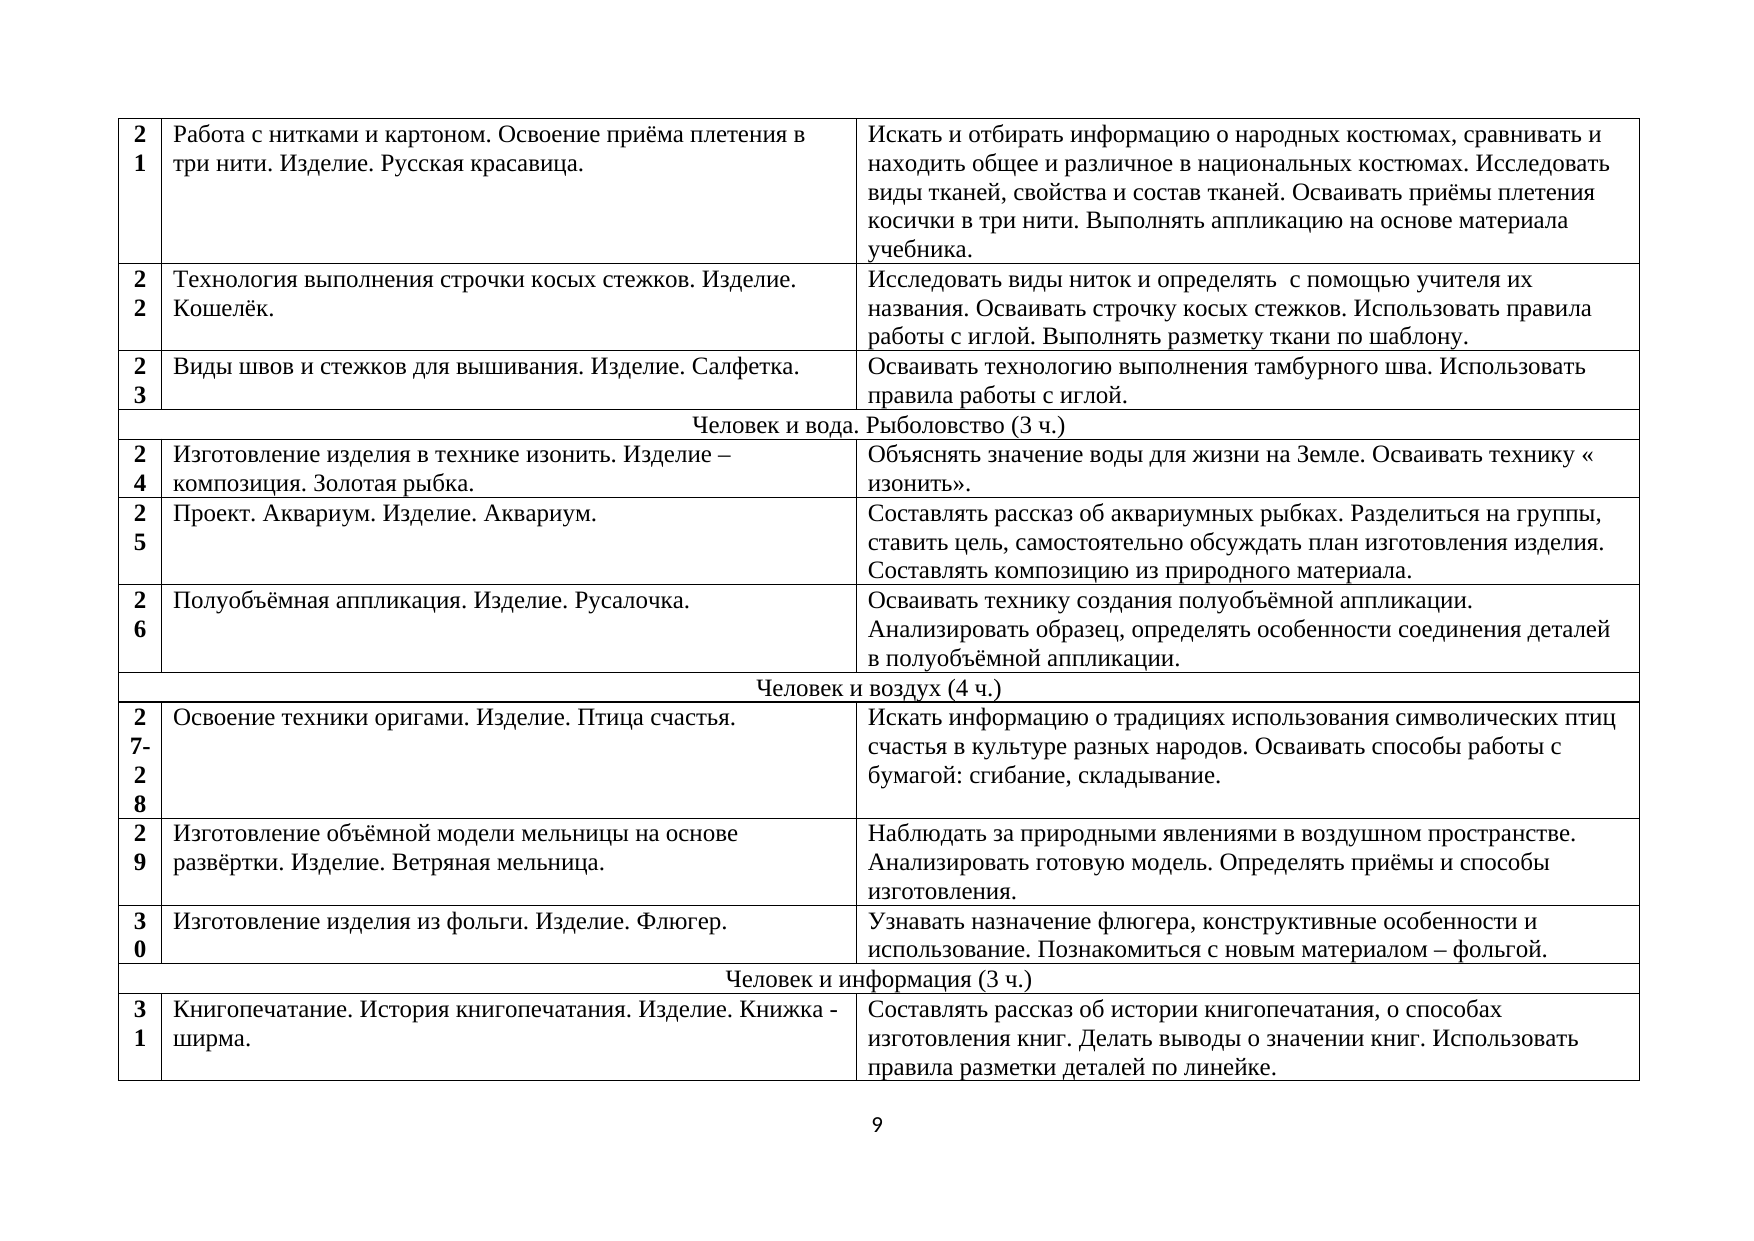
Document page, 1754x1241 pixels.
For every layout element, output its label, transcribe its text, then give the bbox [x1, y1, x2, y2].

table_cell Полуобъёмная аппликация. Изделие. Русалочка. [162, 585, 856, 672]
table_cell Проект. Аквариум. Изделие. Аквариум. [162, 498, 856, 584]
table_cell Человек и воздух (4 ч.) [119, 673, 1639, 701]
table_cell Узнавать назначение флюгера, конструктивные особенности и использование. Познакомиться с новым материалом – фольгой. [857, 906, 1639, 963]
table_cell Осваивать технологию выполнения тамбурного шва. Использовать правила работы с иглой. [857, 351, 1639, 409]
table_cell 26 [119, 585, 161, 672]
table_cell Человек и информация (3 ч.) [119, 964, 1639, 993]
table_cell 23 [119, 351, 161, 409]
table_cell Осваивать технику создания полуобъёмной аппликации. Анализировать образец, определять особенности соединения деталей в полуобъёмной аппликации. [857, 585, 1639, 672]
table_cell Искать и отбирать информацию о народных костюмах, сравнивать и находить общее и различное в национальных костюмах. Исследовать виды тканей, свойства и состав тканей. Осваивать приёмы плетения косички в три нити. Выполнять аппликацию на основе материала учебника. [857, 119, 1639, 263]
table_cell 24 [119, 440, 161, 497]
table_cell 31 [119, 994, 161, 1080]
table_cell Объяснять значение воды для жизни на Земле. Осваивать технику « изонить». [857, 440, 1639, 497]
table_cell Составлять рассказ об аквариумных рыбках. Разделиться на группы, ставить цель, самостоятельно обсуждать план изготовления изделия. Составлять композицию из природного материала. [857, 498, 1639, 584]
table_cell Изготовление объёмной модели мельницы на основе развёртки. Изделие. Ветряная мельница. [162, 819, 856, 905]
table_cell Работа с нитками и картоном. Освоение приёма плетения в три нити. Изделие. Русская красавица. [162, 119, 856, 263]
table_cell Технология выполнения строчки косых стежков. Изделие. Кошелёк. [162, 264, 856, 350]
table_cell 22 [119, 264, 161, 350]
table_cell Искать информацию о традициях использования символических птиц счастья в культуре разных народов. Осваивать способы работы с бумагой: сгибание, складывание. [857, 703, 1639, 817]
table_cell 29 [119, 819, 161, 905]
table_cell Освоение техники оригами. Изделие. Птица счастья. [162, 703, 856, 817]
table_cell Изготовление изделия из фольги. Изделие. Флюгер. [162, 906, 856, 963]
table_cell 21 [119, 119, 161, 263]
table_cell Наблюдать за природными явлениями в воздушном пространстве. Анализировать готовую модель. Определять приёмы и способы изготовления. [857, 819, 1639, 905]
table_cell 27-28 [119, 703, 161, 817]
table_cell Виды швов и стежков для вышивания. Изделие. Салфетка. [162, 351, 856, 409]
table_cell Книгопечатание. История книгопечатания. Изделие. Книжка - ширма. [162, 994, 856, 1080]
table_cell Составлять рассказ об истории книгопечатания, о способах изготовления книг. Делать выводы о значении книг. Использовать правила разметки деталей по линейке. [857, 994, 1639, 1080]
table_cell 25 [119, 498, 161, 584]
table_cell Исследовать виды ниток и определять с помощью учителя их названия. Осваивать строчку косых стежков. Использовать правила работы с иглой. Выполнять разметку ткани по шаблону. [857, 264, 1639, 350]
table_cell Изготовление изделия в технике изонить. Изделие – композиция. Золотая рыбка. [162, 440, 856, 497]
table_cell Человек и вода. Рыболовство (3 ч.) [119, 410, 1639, 438]
table_cell 30 [119, 906, 161, 963]
